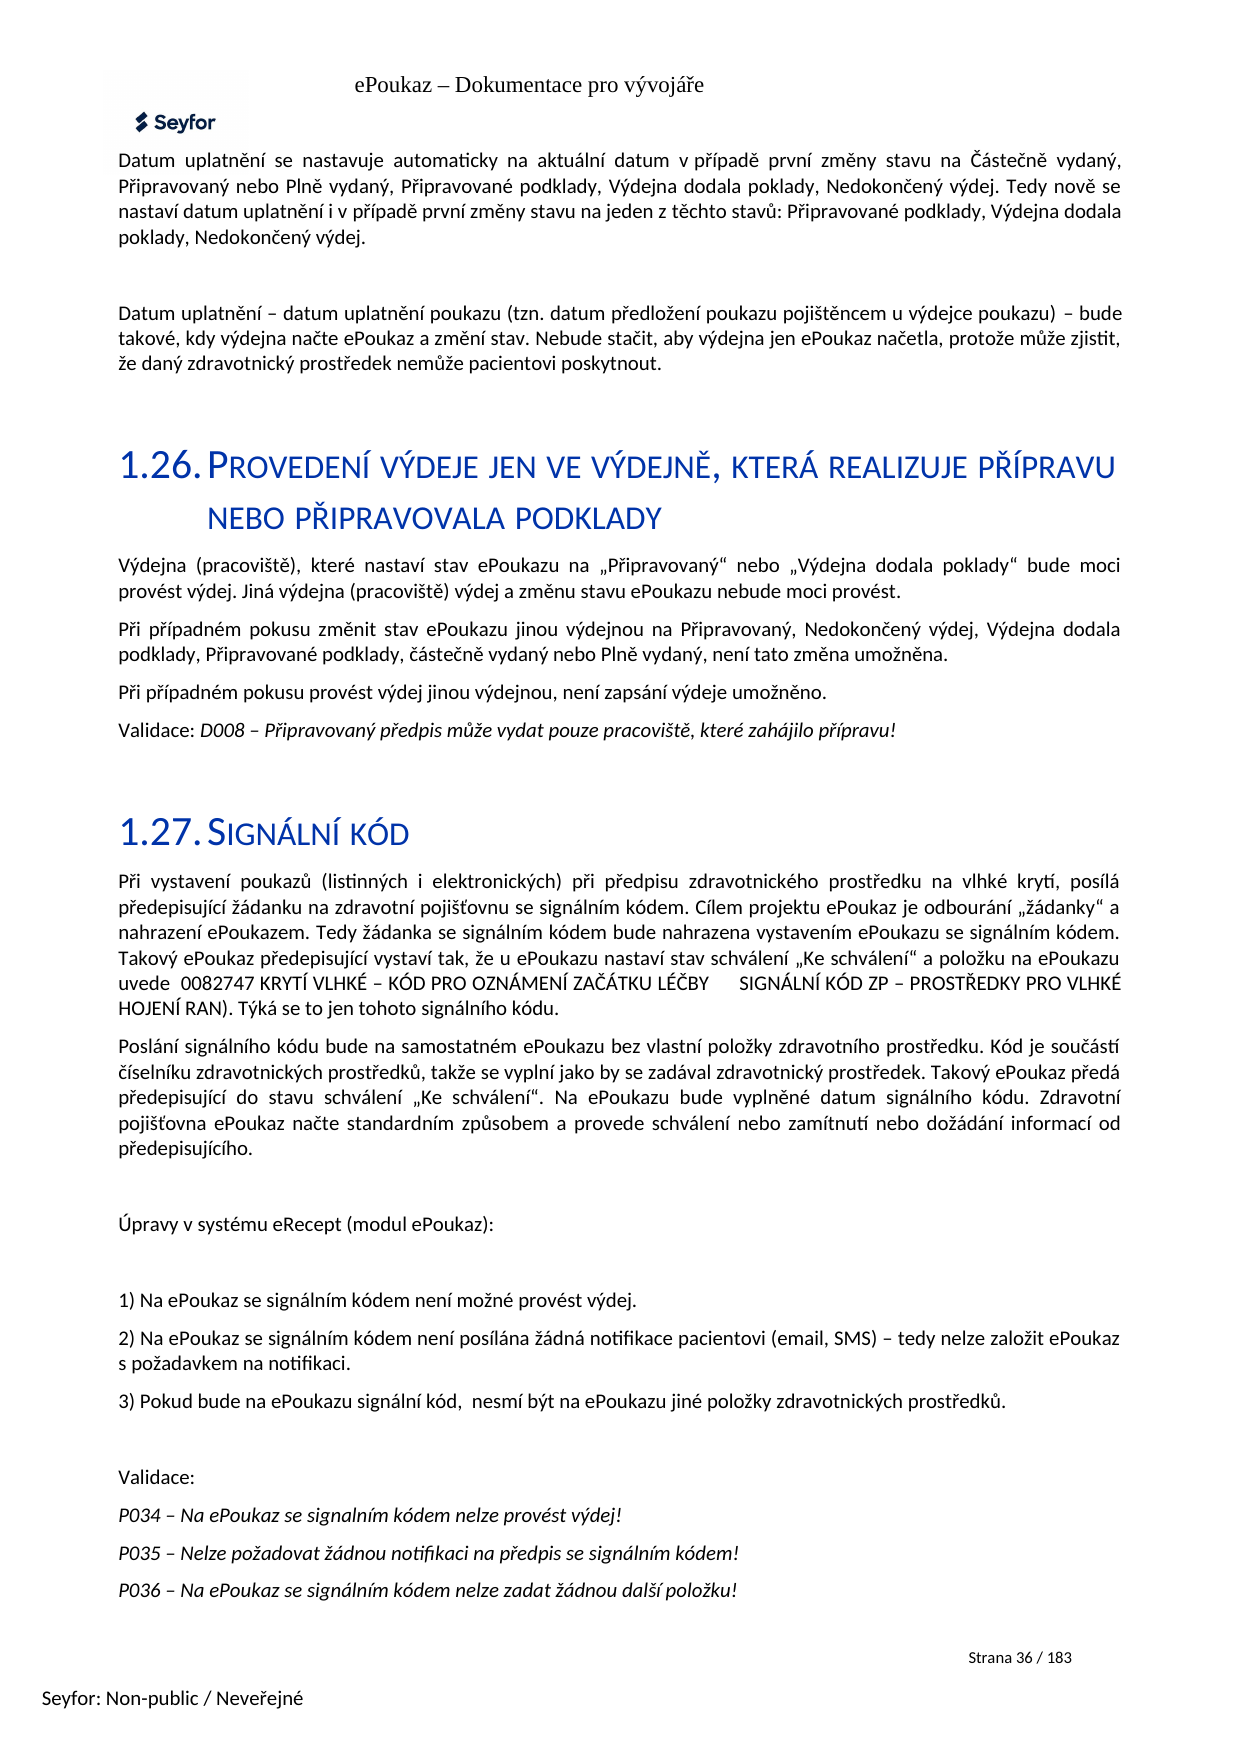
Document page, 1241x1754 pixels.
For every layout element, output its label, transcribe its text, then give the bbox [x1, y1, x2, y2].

text 1) Na ePoukaz se signálním kódem není možné provést výdej. [118, 1287, 1122, 1312]
picture [102, 70, 249, 175]
text P036 – Na ePoukaz se signálním kódem nelze zadat žádnou další položku! [118, 1578, 1122, 1603]
text Úpravy v systému eRecept (modul ePoukaz): [118, 1211, 1122, 1236]
text Validace: D008 – Připravovaný předpis může vydat pouze pracoviště, které zahájilo přípravu! [118, 717, 1122, 743]
text Při případném pokusu provést výdej jinou výdejnou, není zapsání výdeje umožněno. [118, 679, 1122, 705]
text Validace: [118, 1464, 1122, 1489]
text Poslání signálního kódu bude na samostatném ePoukazu bez vlastní položky zdravotního prostředku. Kód je součástí číselníku zdravotnických prostředků, takže se vyplní jako by se zadával zdravotnický prostředek. Takový ePoukaz předá předepisující do stavu schválení „Ke schválení“. Na ePoukazu bude vyplněné datum signálního kódu. Zdravotní pojišťovna ePoukaz načte standardním způsobem a provede schválení nebo zamítnutí nebo dožádání informací od předepisujícího. [118, 1033, 1122, 1161]
text 3) Pokud bude na ePoukazu signální kód, nesmí být na ePoukazu jiné položky zdravotnických prostředků. [118, 1388, 1122, 1413]
text P035 – Nelze požadovat žádnou notifikaci na předpis se signálním kódem! [118, 1540, 1122, 1565]
text Provedení výdeje jen ve výdejně, která realizuje přípravu nebo připravovala podklady [118, 438, 1122, 540]
text Datum uplatnění – datum uplatnění poukazu (tzn. datum předložení poukazu pojištěncem u výdejce poukazu) – bude takové, kdy výdejna načte ePoukaz a změní stav. Nebude stačit, aby výdejna jen ePoukaz načetla, protože může zjistit, že daný zdravotnický prostředek nemůže pacientovi poskytnout. [118, 300, 1122, 376]
text 2) Na ePoukaz se signálním kódem není posílána žádná notifikace pacientovi (email, SMS) – tedy nelze založit ePoukaz s požadavkem na notifikaci. [118, 1325, 1122, 1376]
text Výdejna (pracoviště), které nastaví stav ePoukazu na „Připravovaný“ nebo „Výdejna dodala poklady“ bude moci provést výdej. Jiná výdejna (pracoviště) výdej a změnu stavu ePoukazu nebude moci provést. [118, 553, 1122, 603]
text Při vystavení poukazů (listinných i elektronických) při předpisu zdravotnického prostředku na vlhké krytí, posílá předepisující žádanku na zdravotní pojišťovnu se signálním kódem. Cílem projektu ePoukaz je odbourání „žádanky“ a nahrazení ePoukazem. Tedy žádanka se signálním kódem bude nahrazena vystavením ePoukazu se signálním kódem. Takový ePoukaz předepisující vystaví tak, že u ePoukazu nastaví stav schválení „Ke schválení“ a položku na ePoukazu uvede 0082747 KRYTÍ VLHKÉ – KÓD PRO OZNÁMENÍ ZAČÁTKU LÉČBY SIGNÁLNÍ KÓD ZP – PROSTŘEDKY PRO VLHKÉ HOJENÍ RAN). Týká se to jen tohoto signálního kódu. [118, 868, 1122, 1021]
text Signální kód [118, 805, 1122, 856]
text Datum uplatnění se nastavuje automaticky na aktuální datum v případě první změny stavu na Částečně vydaný, Připravovaný nebo Plně vydaný, Připravované podklady, Výdejna dodala poklady, Nedokončený výdej. Tedy nově se nastaví datum uplatnění i v případě první změny stavu na jeden z těchto stavů: Připravované podklady, Výdejna dodala poklady, Nedokončený výdej. [118, 148, 1122, 249]
text Při případném pokusu změnit stav ePoukazu jinou výdejnou na Připravovaný, Nedokončený výdej, Výdejna dodala podklady, Připravované podklady, částečně vydaný nebo Plně vydaný, není tato změna umožněna. [118, 616, 1122, 667]
text P034 – Na ePoukaz se signalním kódem nelze provést výdej! [118, 1502, 1122, 1527]
